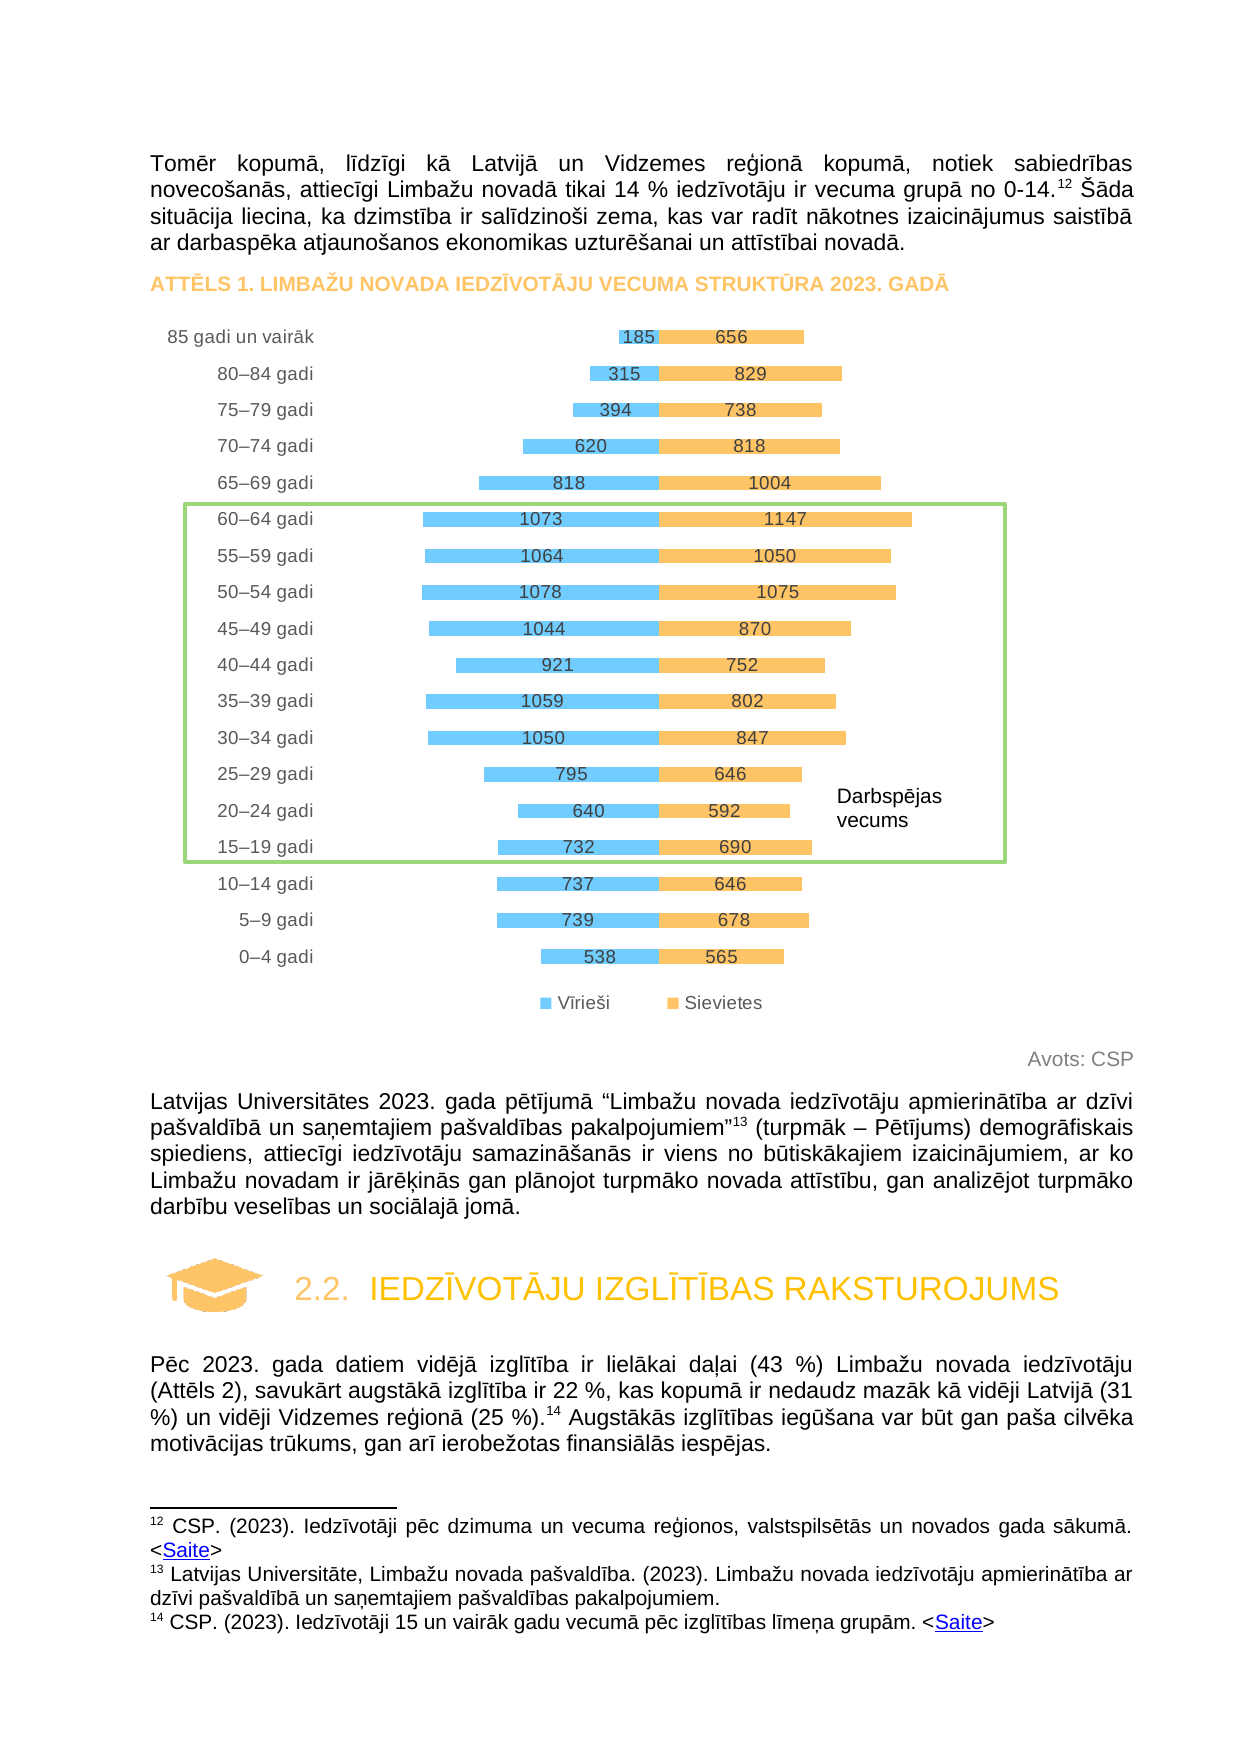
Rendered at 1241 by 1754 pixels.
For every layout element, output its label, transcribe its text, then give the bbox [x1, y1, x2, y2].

table_header Iedzīvotāju izglītības raksturojums [283, 1232, 1133, 1351]
text Pēc 2023. gada datiem vidējā izglītība ir lielākai daļai (43 %) Limbažu novada iedzīvotāju (Attēls 2), savukārt augstākā izglītība ir 22 %, kas kopumā ir nedaudz mazāk kā vidēji Latvijā (31 %) un vidēji Vidzemes reģionā (25 %). Augstākās izglītības iegūšana var būt gan paša cilvēka motivācijas trūkums, gan arī ierobežotas finansiālās iespējas. [150, 1351, 1134, 1456]
text Avots: CSP [150, 1047, 1134, 1071]
text Latvijas Universitātes 2023. gada pētījumā “Limbažu novada iedzīvotāju apmierinātība ar dzīvi pašvaldībā un saņemtajiem pašvaldības pakalpojumiem” (turpmāk – Pētījums) demogrāfiskais spiediens, attiecīgi iedzīvotāju samazināšanās ir viens no būtiskākajiem izaicinājumiem, ar ko Limbažu novadam ir jārēķinās gan plānojot turpmāko novada attīstību, gan analizējot turpmāko darbību veselības un sociālajā jomā. [150, 1088, 1134, 1219]
text Attēls 1. Limbažu novada iedzīvotāju vecuma struktūra 2023. gadā [150, 272, 1134, 296]
table_header [150, 1232, 283, 1351]
picture [161, 1232, 268, 1339]
text Tomēr kopumā, līdzīgi kā Latvijā un Vidzemes reģionā kopumā, notiek sabiedrības novecošanās, attiecīgi Limbažu novadā tikai 14 % iedzīvotāju ir vecuma grupā no 0-14. Šāda situācija liecina, ka dzimstība ir salīdzinoši zema, kas var radīt nākotnes izaicinājumus saistībā ar darbaspēka atjaunošanos ekonomikas uzturēšanai un attīstībai novadā. [150, 150, 1134, 255]
